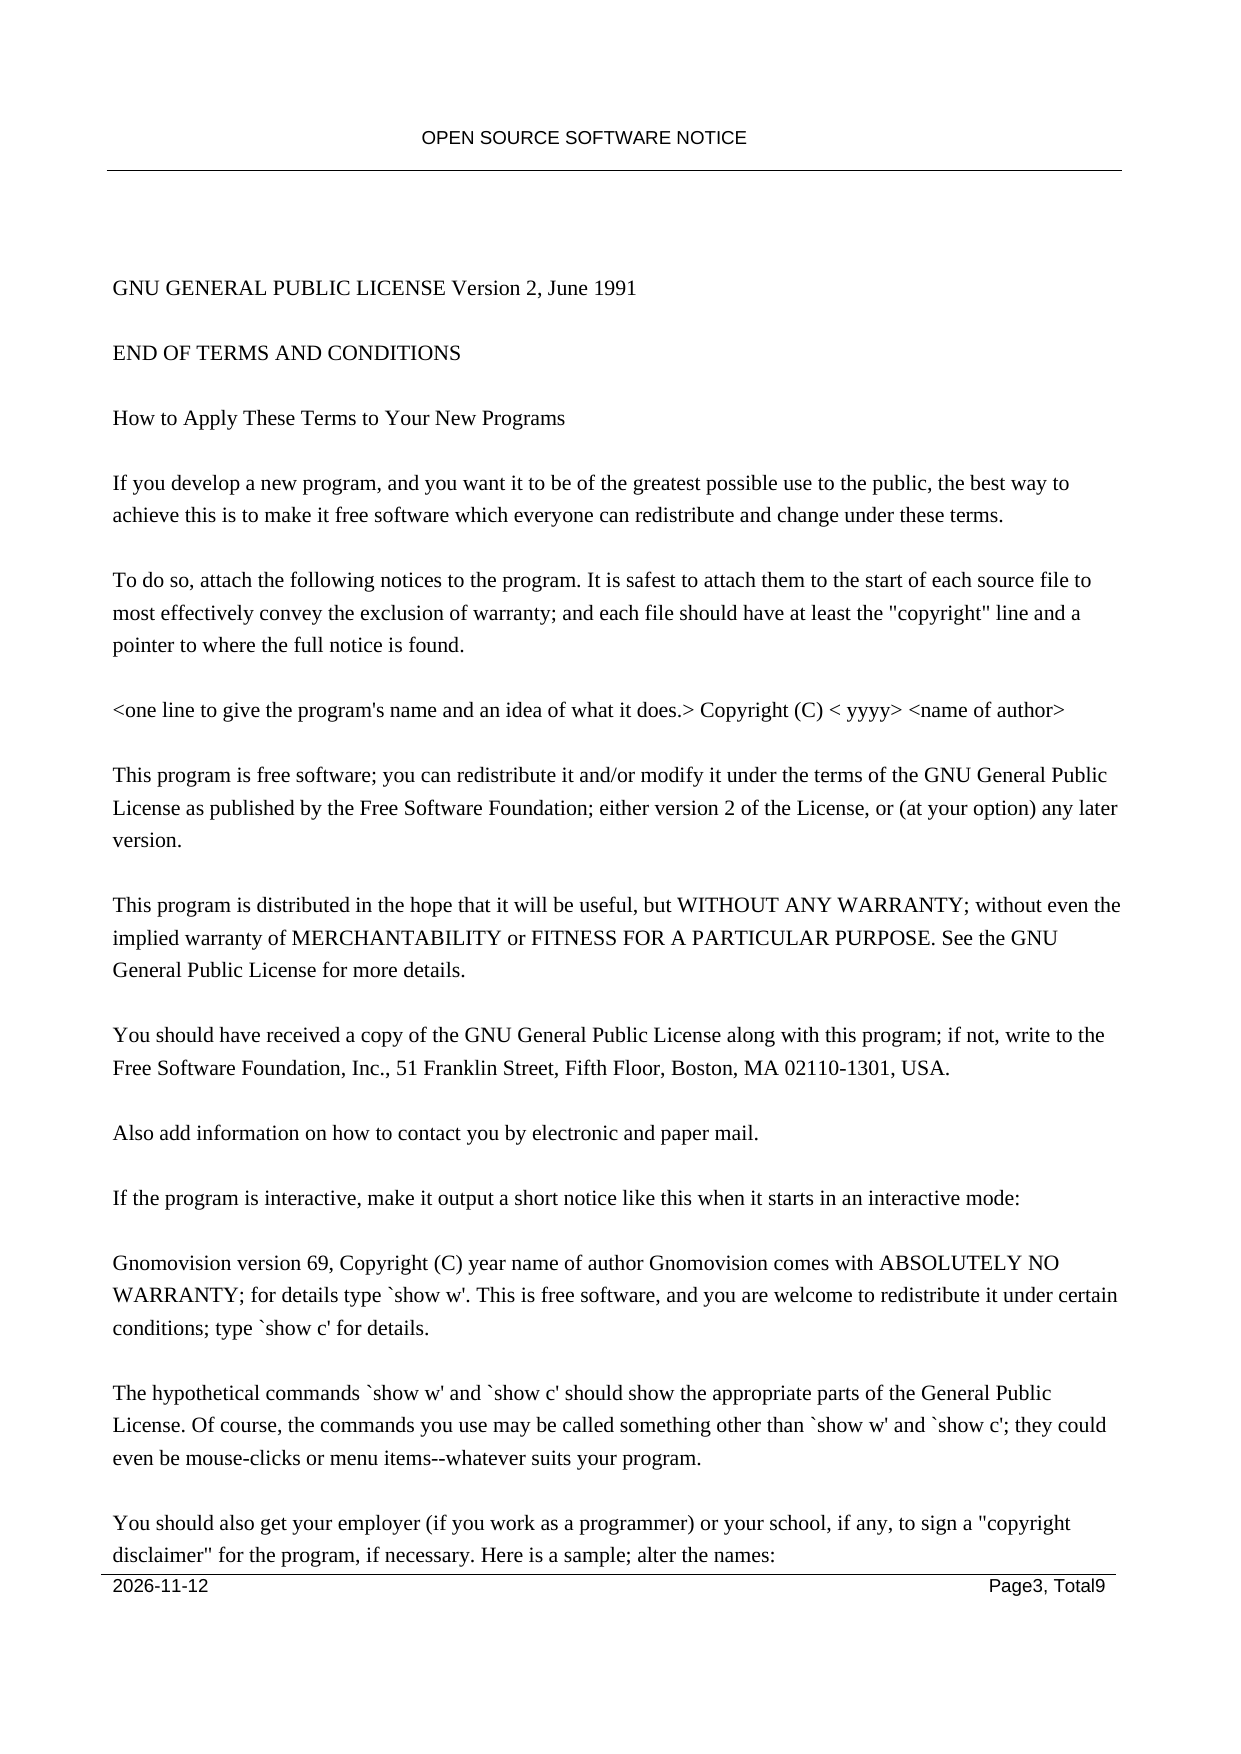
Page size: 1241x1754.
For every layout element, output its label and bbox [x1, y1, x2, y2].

text [112, 206, 1128, 1571]
